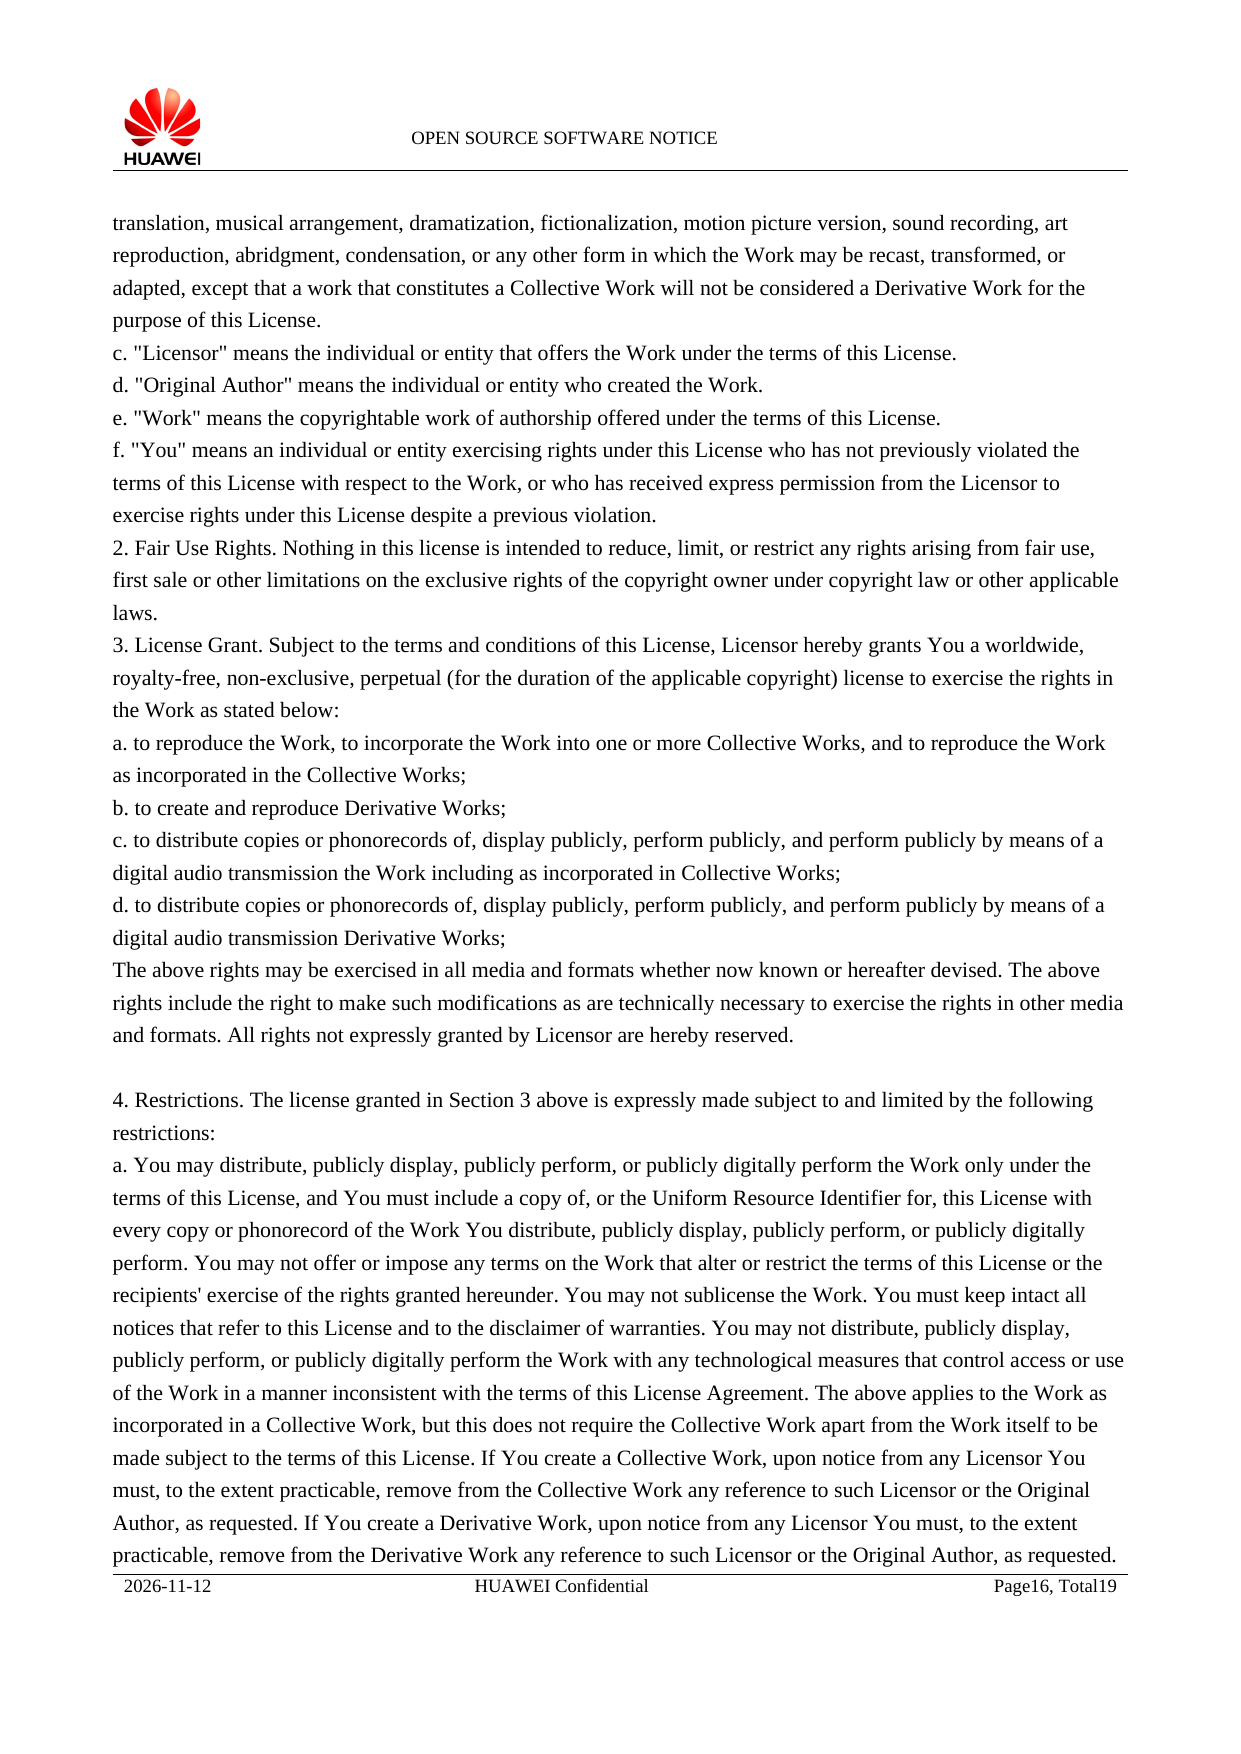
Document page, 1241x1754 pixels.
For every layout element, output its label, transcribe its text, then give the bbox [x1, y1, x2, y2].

picture [124, 88, 201, 165]
